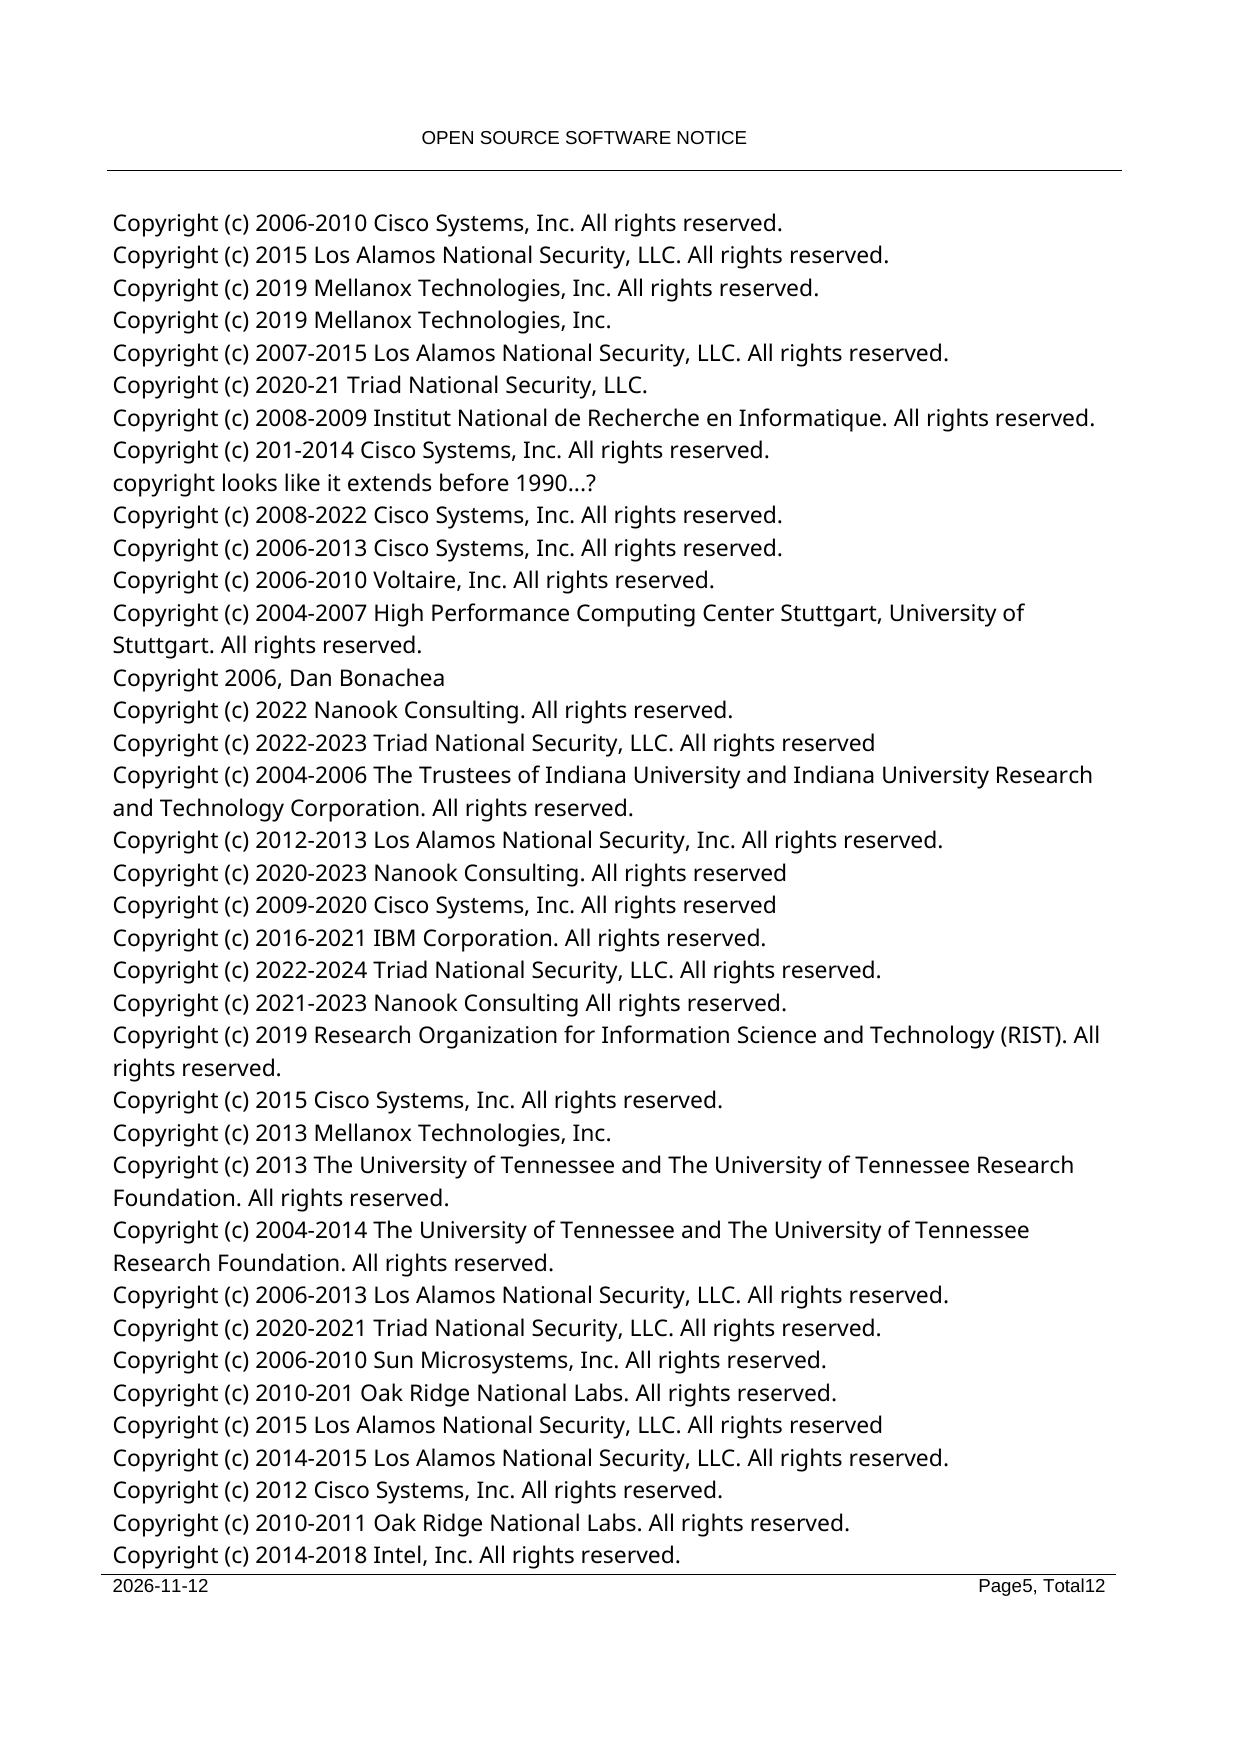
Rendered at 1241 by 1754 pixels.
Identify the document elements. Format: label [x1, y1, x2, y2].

text [112, 206, 1128, 1571]
